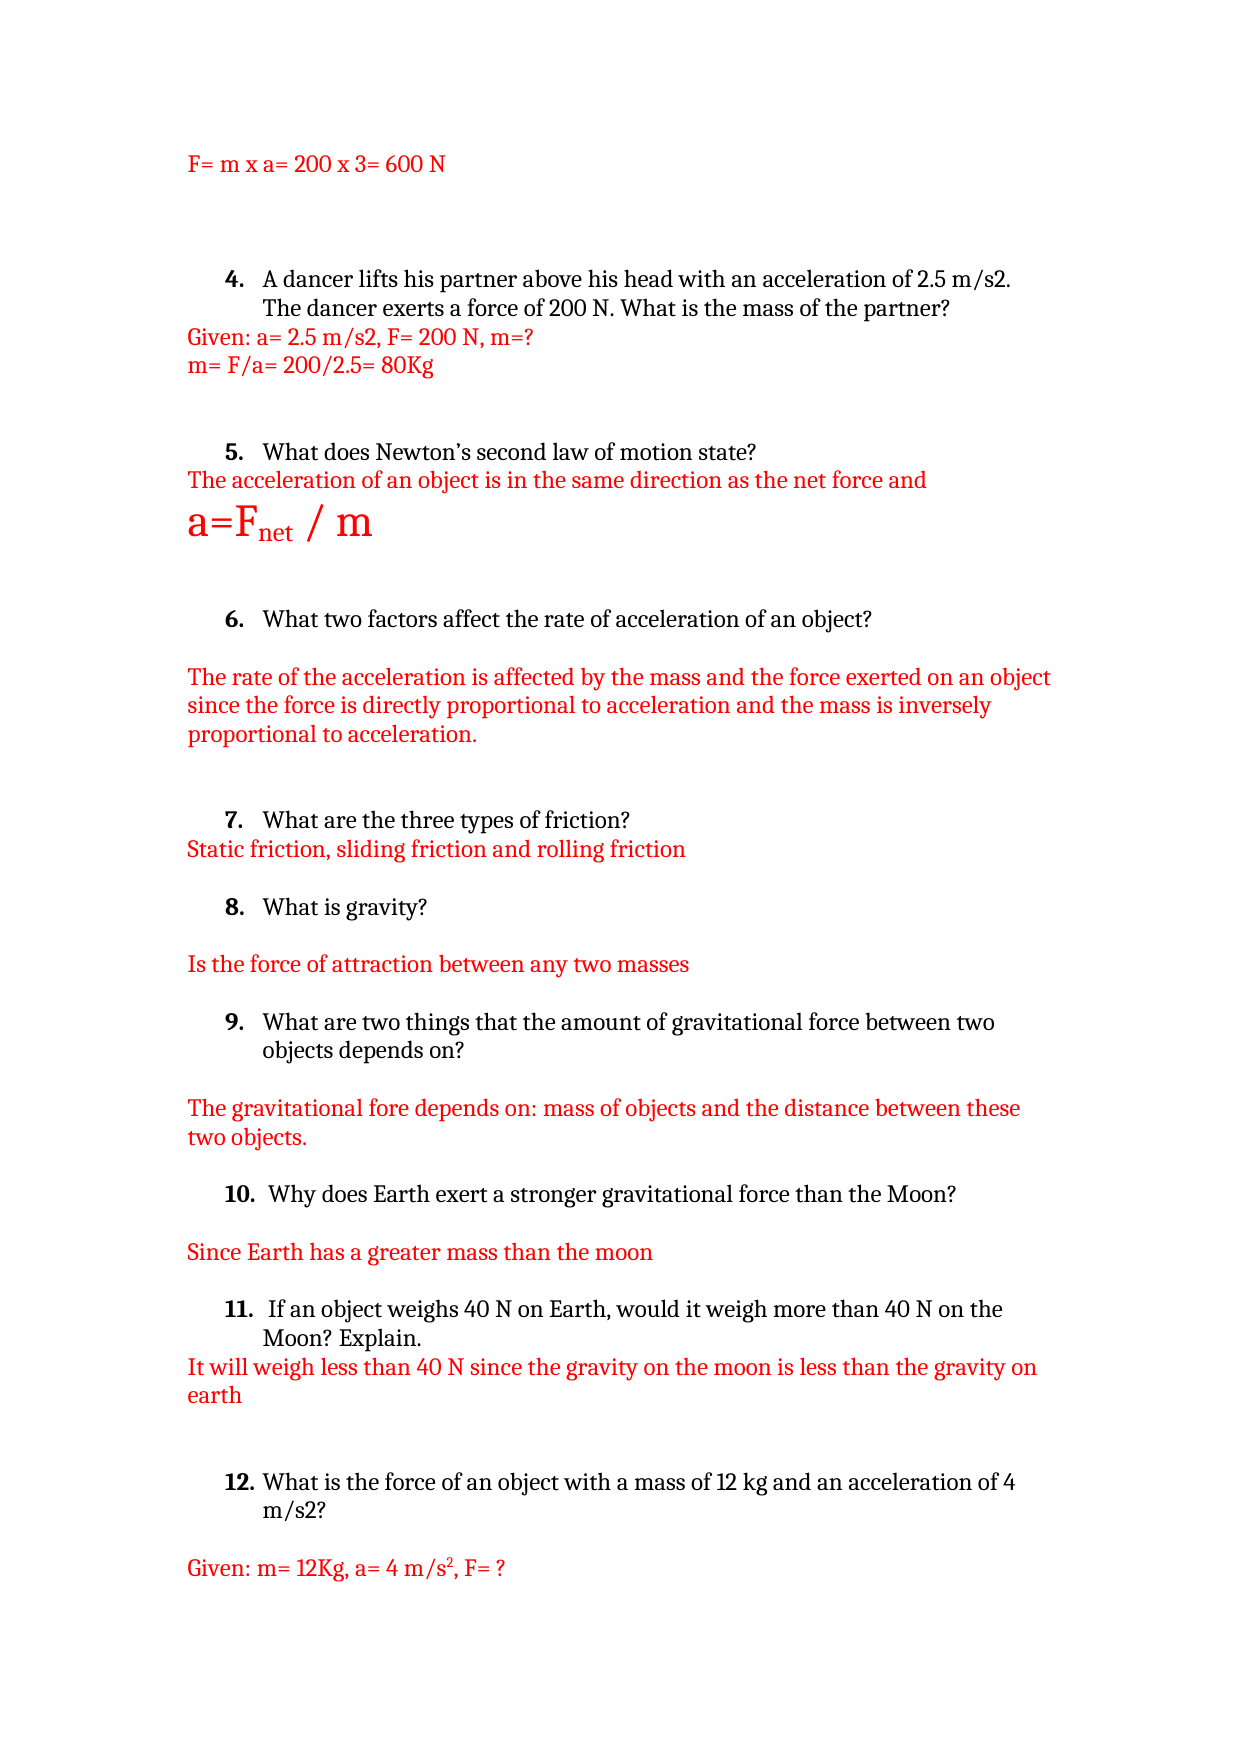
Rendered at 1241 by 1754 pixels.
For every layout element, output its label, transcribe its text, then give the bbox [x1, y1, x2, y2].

text Given: a= 2.5 m/s2, F= 200 N, m=? [187, 322, 1053, 351]
list What are the three types of friction? [225, 806, 1053, 835]
text Since Earth has a greater mass than the moon [187, 1238, 1053, 1266]
list What is gravity? [225, 893, 1053, 921]
text It will weigh less than 40 N since the gravity on the moon is less than the gravity on earth [187, 1353, 1053, 1410]
text F= m x a= 200 x 3= 600 N [187, 150, 1053, 179]
text The acceleration of an object is in the same direction as the net force and [187, 466, 1053, 495]
list What are two things that the amount of gravitational force between two objects depends on? [225, 1008, 1053, 1065]
text m= F/a= 200/2.5= 80Kg [187, 351, 1053, 380]
list Why does Earth exert a stronger gravitational force than the Moon? [225, 1180, 1053, 1209]
list If an object weighs 40 N on Earth, would it weigh more than 40 N on the Moon? Explain. [225, 1295, 1053, 1353]
list A dancer lifts his partner above his head with an acceleration of 2.5 m/s2. The dancer exerts a force of 200 N. What is the mass of the partner? [225, 265, 1053, 322]
text The rate of the acceleration is affected by the mass and the force exerted on an object since the force is directly proportional to acceleration and the mass is inversely proportional to acceleration. [187, 663, 1053, 749]
list What is the force of an object with a mass of 12 kg and an acceleration of 4 m/s2? [225, 1468, 1053, 1525]
text The gravitational fore depends on: mass of objects and the distance between these two objects. [187, 1094, 1053, 1151]
text a=Fnet / m [187, 495, 1053, 548]
text Static friction, sliding friction and rolling friction [187, 835, 1053, 864]
text Given: m= 12Kg, a= 4 m/s2, F= ? [187, 1554, 1053, 1583]
list What does Newton’s second law of motion state? [225, 437, 1053, 466]
text Is the force of attraction between any two masses [187, 950, 1053, 979]
list What two factors affect the rate of acceleration of an object? [225, 605, 1053, 634]
